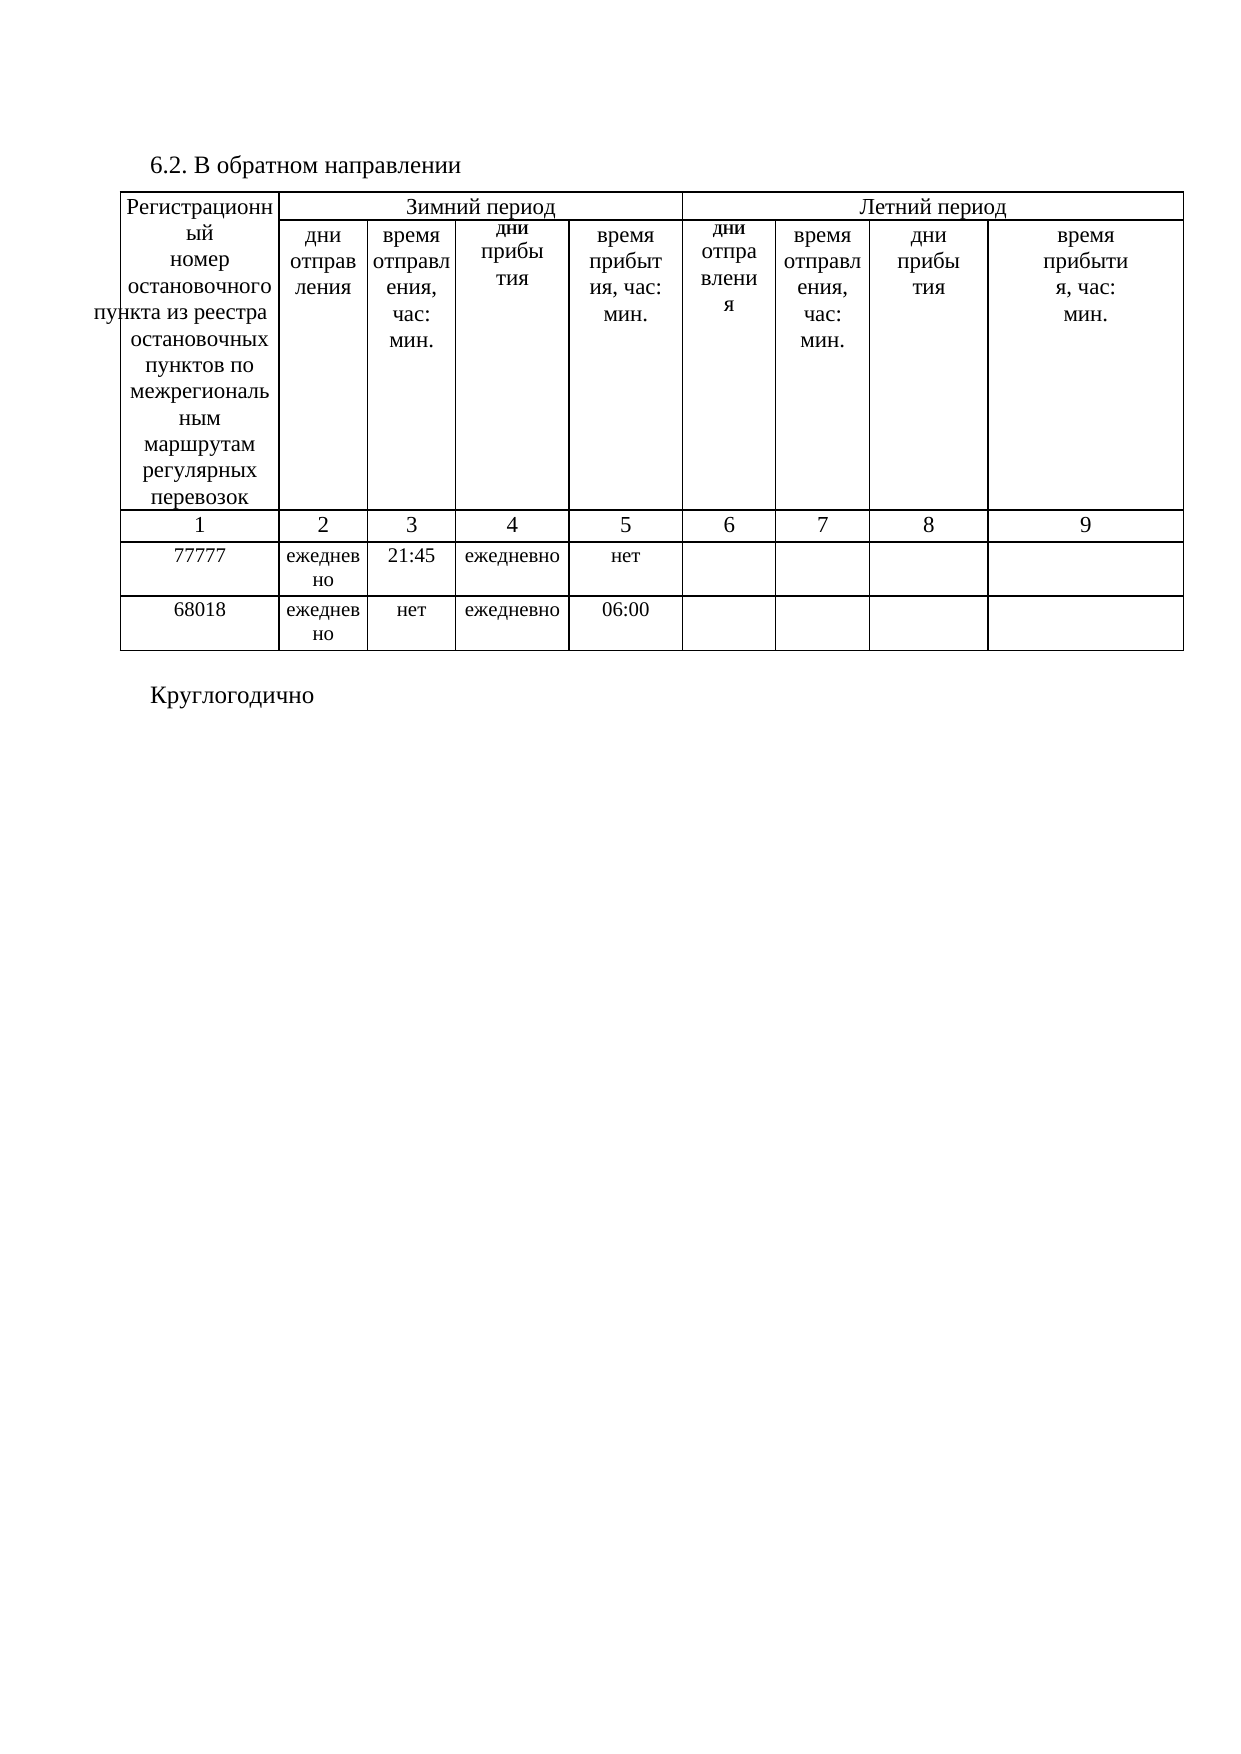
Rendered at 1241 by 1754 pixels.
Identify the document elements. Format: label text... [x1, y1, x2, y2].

table_cell 5 [570, 511, 682, 541]
table_cell ежедневно [280, 543, 367, 595]
table_cell 2 [280, 511, 367, 541]
table_cell [870, 597, 987, 650]
table_cell 1 [121, 511, 278, 541]
table_cell 6 [683, 511, 775, 541]
table_header Регистрационный номер остановочного пункта из реестра остановочных пунктов по межрегиональным маршрутам регулярных перевозок [121, 193, 278, 509]
table_header Летний период [683, 193, 1183, 219]
table_cell нет [368, 597, 455, 650]
text Круглогодично [150, 680, 1090, 709]
table_cell ДНИ прибы тия [456, 221, 568, 509]
table_cell ежедневно [456, 597, 568, 650]
table_cell [776, 543, 869, 595]
table_cell 7 [776, 511, 869, 541]
table_cell время отправл ения, час: мин. [776, 221, 869, 509]
table_cell время прибыт ия, час: мин. [570, 221, 682, 509]
table_cell [989, 543, 1183, 595]
table_cell 21:45 [368, 543, 455, 595]
table_cell 06:00 [570, 597, 682, 650]
table_cell время отправл ения, час: мин. [368, 221, 455, 509]
table_cell [870, 543, 987, 595]
table_cell 68018 [121, 597, 278, 650]
table_cell 9 [989, 511, 1183, 541]
table_cell ежедневно [456, 543, 568, 595]
table_cell время прибыти я, час: мин. [989, 221, 1183, 509]
table_cell [683, 543, 775, 595]
table_cell [683, 597, 775, 650]
table_header Зимний период [280, 193, 682, 219]
table_cell 8 [870, 511, 987, 541]
text 6.2. В обратном направлении [150, 150, 1090, 179]
table_cell дни отправ ления [280, 221, 367, 509]
table_cell дни прибы тия [870, 221, 987, 509]
table_cell [776, 597, 869, 650]
table_cell 4 [456, 511, 568, 541]
table_cell ДНИ отпра влени я [683, 221, 775, 509]
table_cell 3 [368, 511, 455, 541]
table_cell [989, 597, 1183, 650]
table_cell ежедневно [280, 597, 367, 650]
table_cell нет [570, 543, 682, 595]
table_cell 77777 [121, 543, 278, 595]
